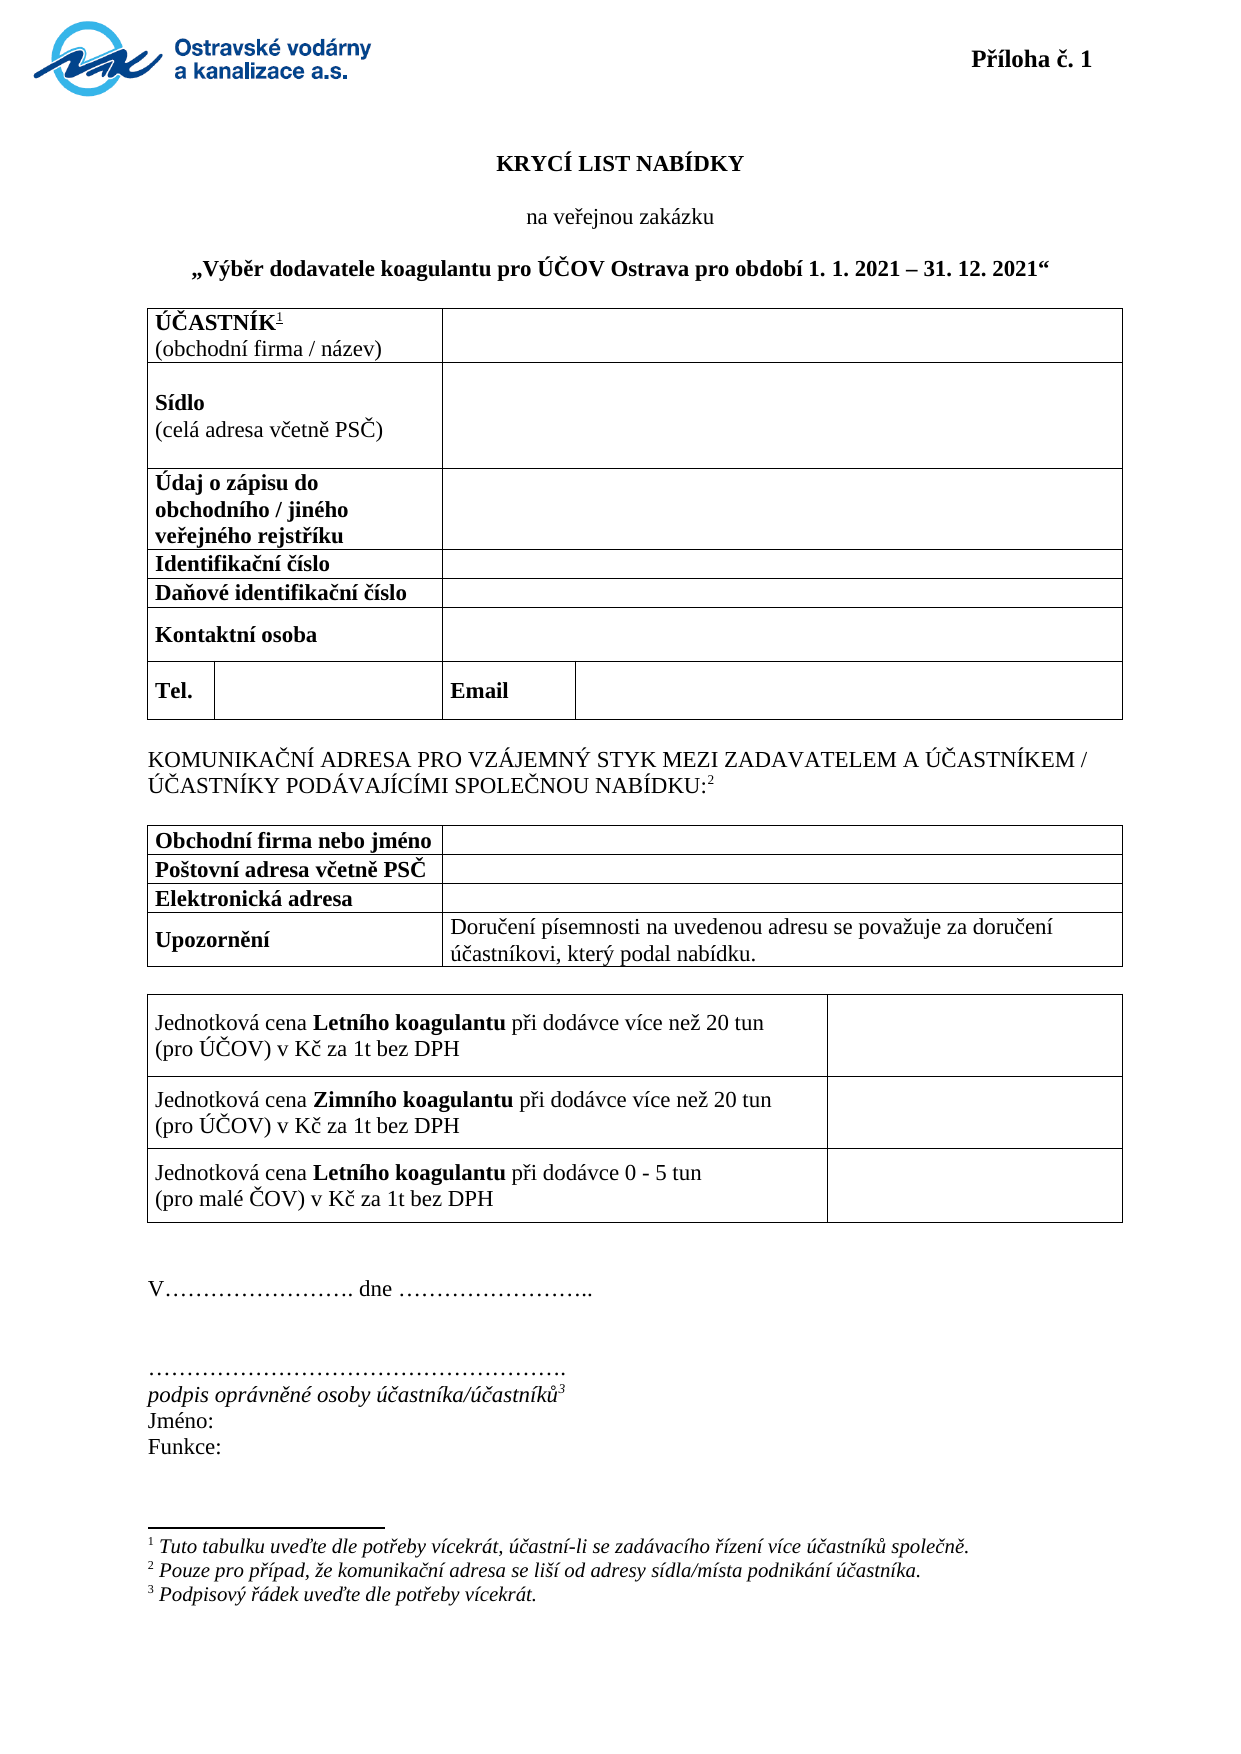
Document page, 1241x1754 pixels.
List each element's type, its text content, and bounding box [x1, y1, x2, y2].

table_cell [215, 662, 442, 719]
table_cell Jednotková cena Letního koagulantu při dodávce 0 - 5 tun (pro malé ČOV) v Kč za 1t bez DPH [148, 1149, 827, 1222]
table_cell Poštovní adresa včetně PSČ [148, 855, 442, 883]
table_cell [828, 1077, 1122, 1147]
table_header Jednotková cena Letního koagulantu při dodávce více než 20 tun (pro ÚČOV) v Kč za 1t bez DPH [148, 995, 827, 1076]
text ………………………………………………. [148, 1354, 1092, 1381]
table_cell Tel. [148, 662, 214, 719]
text Jméno: [148, 1407, 1092, 1433]
table_cell [443, 550, 1122, 577]
table_cell [443, 884, 1122, 912]
text V……………………. dne …………………….. [148, 1275, 1092, 1302]
table_cell [443, 579, 1122, 607]
table_header [443, 826, 1122, 854]
table_cell Upozornění [148, 913, 442, 966]
table_header Obchodní firma nebo jméno [148, 826, 442, 854]
text Funkce: [148, 1433, 1092, 1460]
subtitle „Výběr dodavatele koagulantu pro ÚČOV Ostrava pro období 1. 1. 2021 – 31. 12. 2021“ [148, 255, 1092, 282]
table_header [443, 309, 1122, 362]
table_cell Sídlo (celá adresa včetně PSČ) [148, 363, 442, 468]
text KRYCÍ LIST NABÍDKY [148, 150, 1092, 176]
text podpis oprávněné osoby účastníka/účastníků [148, 1381, 1092, 1407]
table_cell [443, 469, 1122, 548]
table_cell [443, 363, 1122, 468]
table_cell [443, 608, 1122, 661]
table_cell Kontaktní osoba [148, 608, 442, 661]
table_cell Údaj o zápisu do obchodního / jiného veřejného rejstříku [148, 469, 442, 548]
table_cell Identifikační číslo [148, 550, 442, 577]
table_cell Jednotková cena Zimního koagulantu při dodávce více než 20 tun (pro ÚČOV) v Kč za 1t bez DPH [148, 1077, 827, 1147]
text na veřejnou zakázku [148, 203, 1092, 229]
table_cell [576, 662, 1122, 719]
table_header [828, 995, 1122, 1076]
table_cell Doručení písemnosti na uvedenou adresu se považuje za doručení účastníkovi, který podal nabídku. [443, 913, 1122, 966]
table_header ÚČASTNÍK (obchodní firma / název) [148, 309, 442, 362]
table_cell [828, 1149, 1122, 1222]
table_cell Elektronická adresa [148, 884, 442, 912]
text KOMUNIKAČNÍ ADRESA PRO VZÁJEMNÝ STYK MEZI ZADAVATELEM A ÚČASTNÍKEM / ÚČASTNÍKY PODÁVAJÍCÍMI SPOLEČNOU NABÍDKU: [148, 746, 1092, 799]
table_cell Email [443, 662, 575, 719]
picture [21, 14, 384, 114]
table_cell Daňové identifikační číslo [148, 579, 442, 607]
table_cell [443, 855, 1122, 883]
